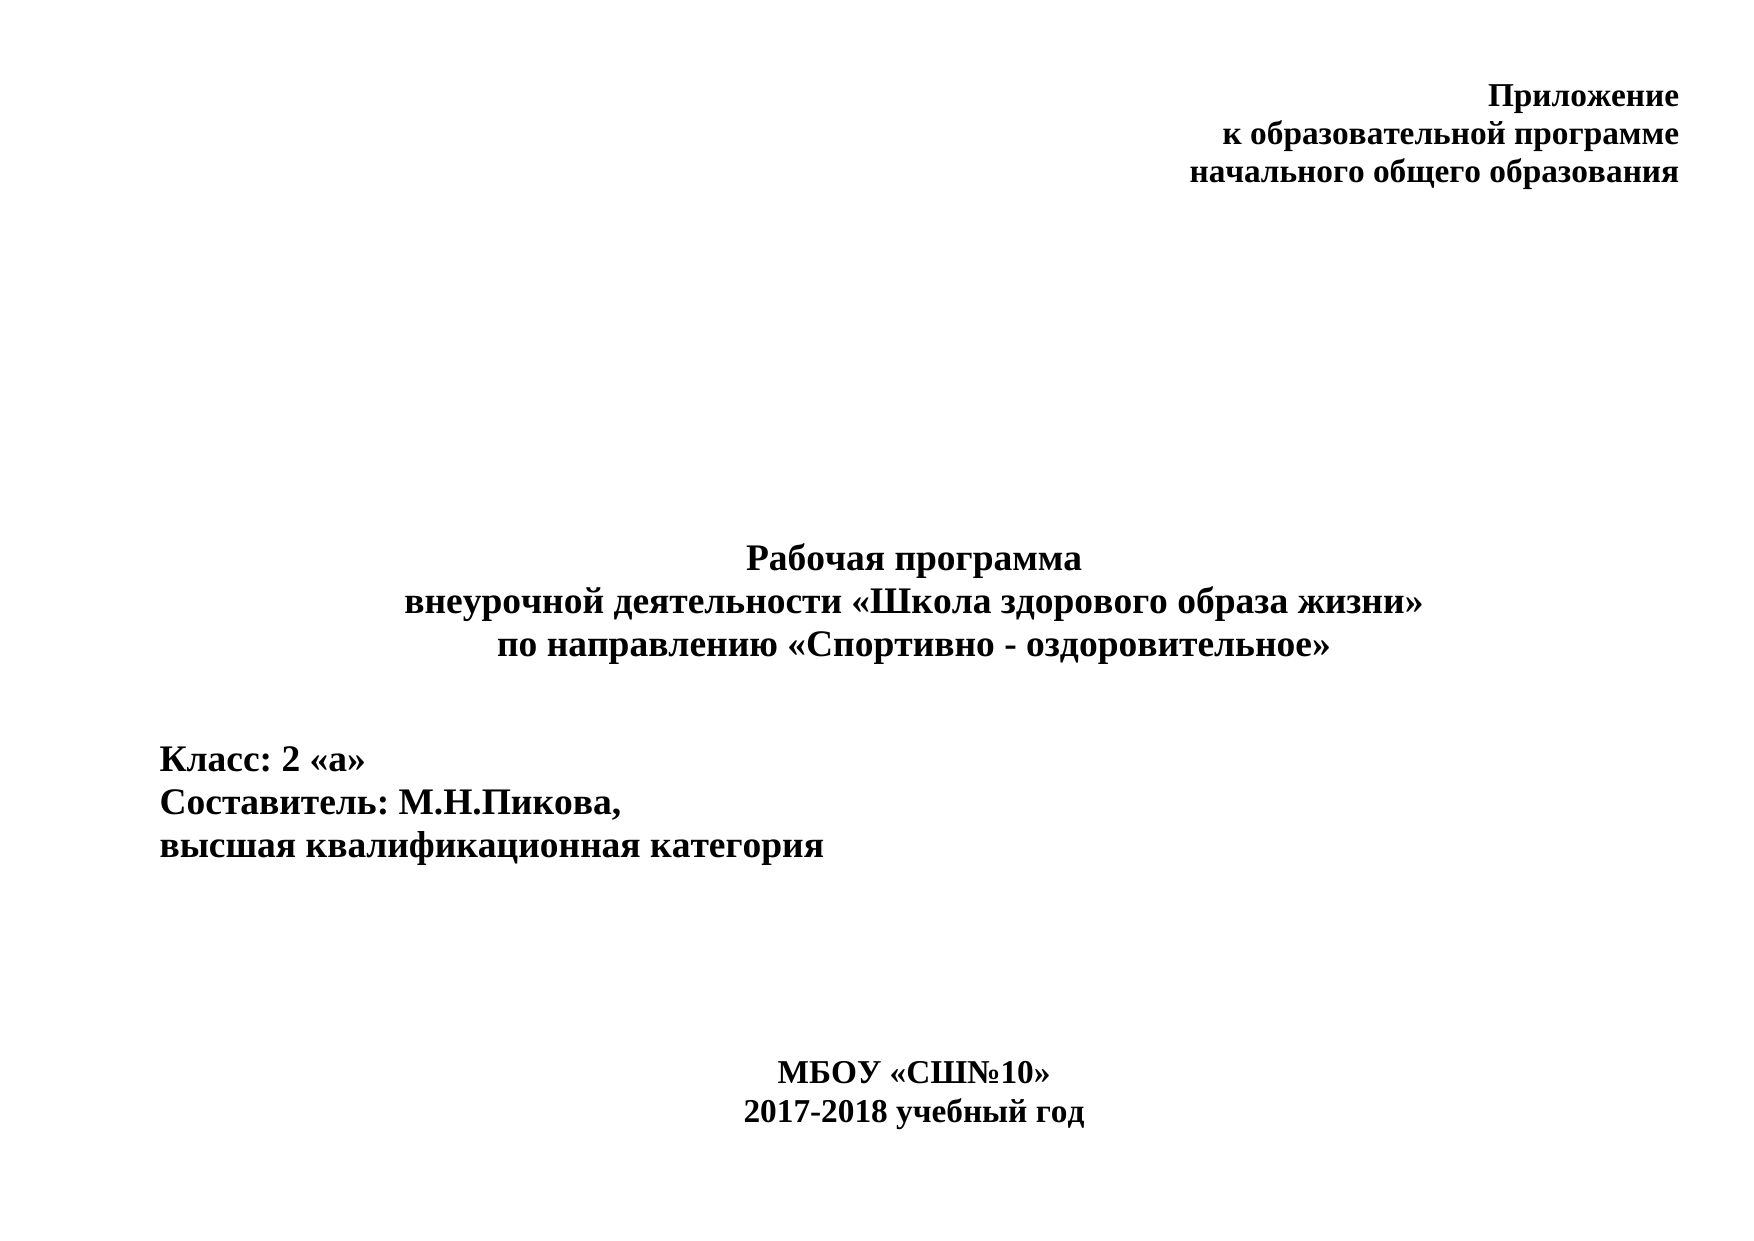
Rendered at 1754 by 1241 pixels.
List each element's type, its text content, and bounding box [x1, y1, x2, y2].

text Рабочая программа [75, 535, 1679, 578]
text Приложение [75, 75, 1679, 113]
text МБОУ «СШ№10» [75, 1052, 1679, 1091]
text Класс: 2 «а» [75, 736, 1679, 779]
text по направлению «Спортивно - оздоровительное» [75, 621, 1679, 664]
text Составитель: М.Н.Пикова, [75, 779, 1679, 822]
text к образовательной программе [75, 113, 1679, 152]
text 2017-2018 учебный год [75, 1091, 1679, 1129]
text высшая квалификационная категория [75, 822, 1679, 866]
text начального общего образования [75, 152, 1679, 190]
text внеурочной деятельности «Школа здорового образа жизни» [75, 578, 1679, 621]
